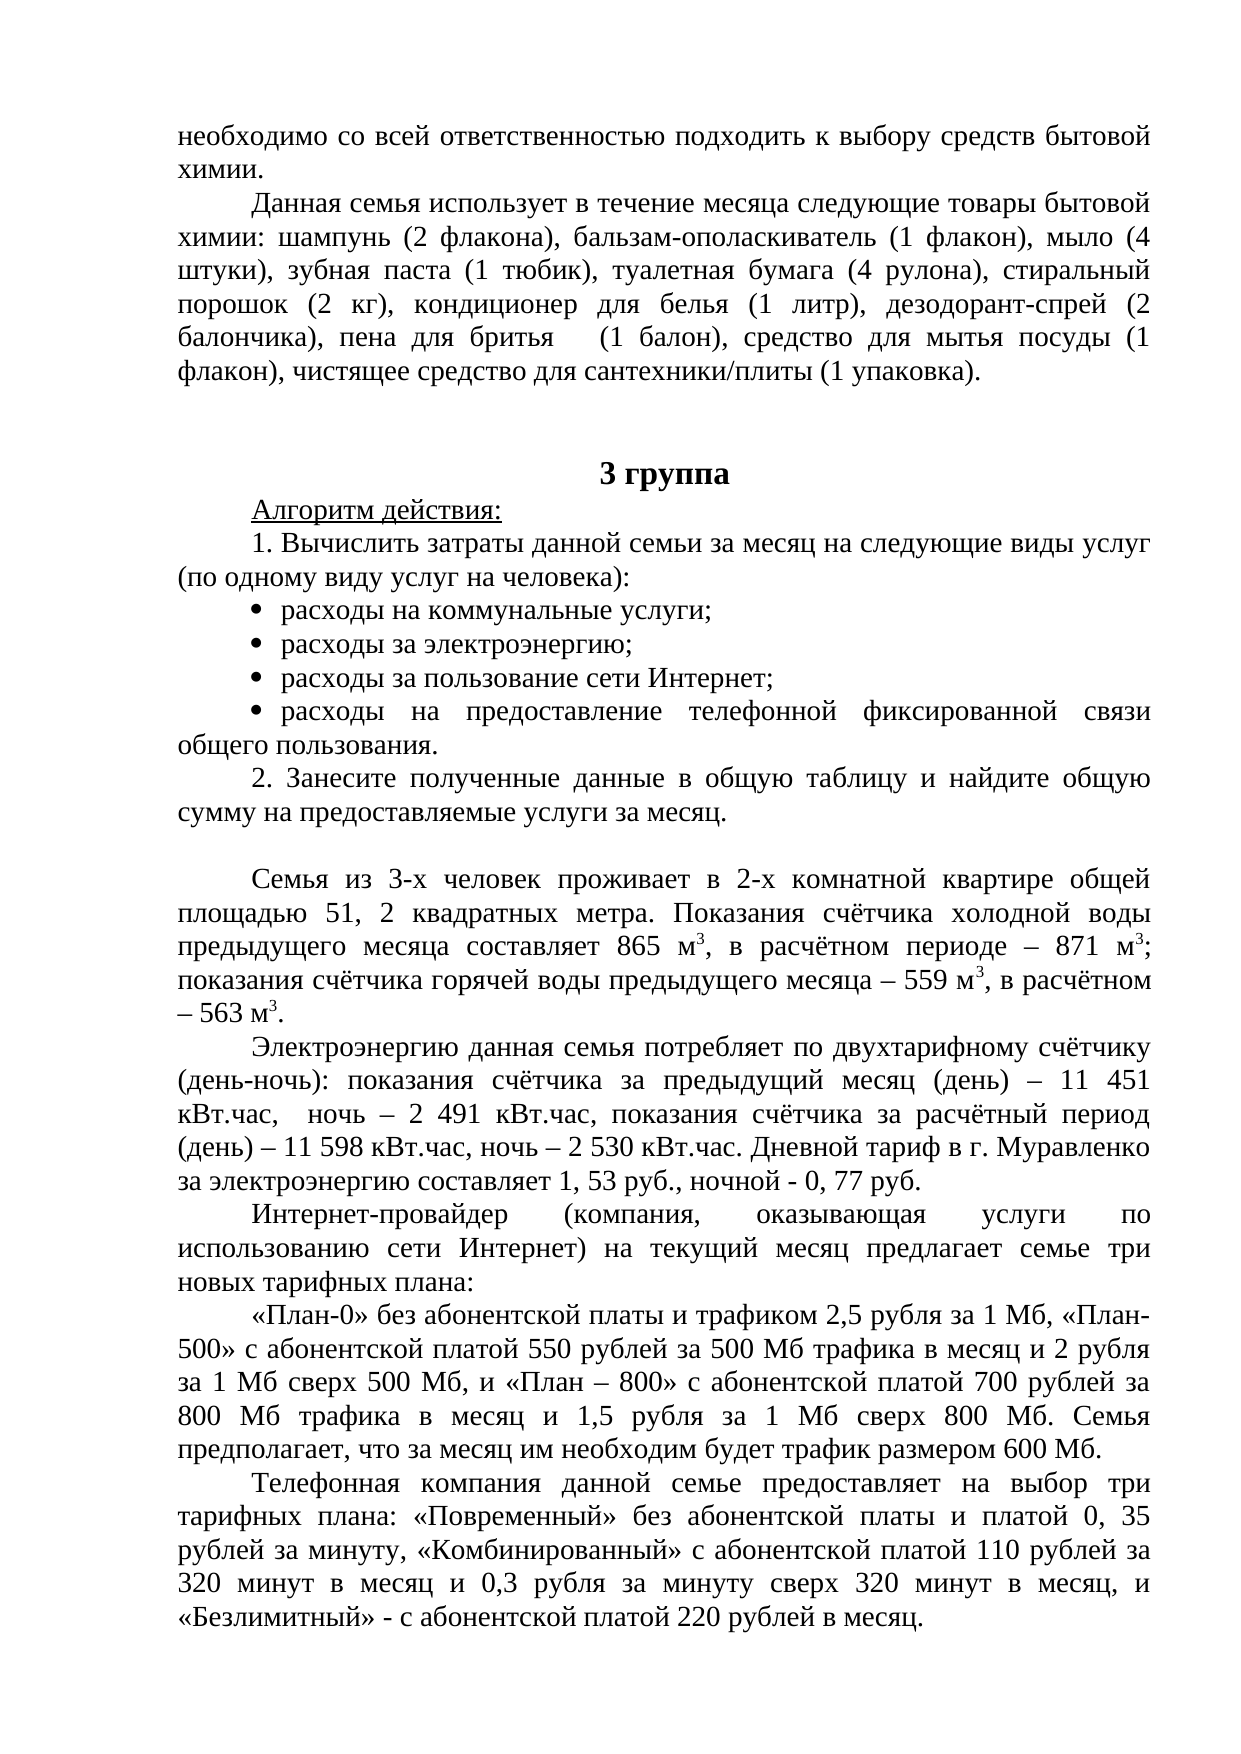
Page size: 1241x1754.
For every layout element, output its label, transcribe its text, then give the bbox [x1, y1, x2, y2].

list Интернет-провайдер (компания, оказывающая услуги по использованию сети Интернет) на текущий месяц предлагает семье три новых тарифных плана: [177, 1197, 1152, 1297]
list «План-0» без абонентской платы и трафиком 2,5 рубля за 1 Мб, «План- 500» с абонентской платой 550 рублей за 500 Мб трафика в месяц и 2 рубля за 1 Мб сверх 500 Мб, и «План – 800» с абонентской платой 700 рублей за 800 Мб трафика в месяц и 1,5 рубля за 1 Мб сверх 800 Мб. Семья предполагает, что за месяц им необходим будет трафик размером 600 Мб. [177, 1297, 1152, 1465]
text Телефонная компания данной семье предоставляет на выбор три тарифных плана: «Повременный» без абонентской платы и платой 0, 35 рублей за минуту, «Комбинированный» с абонентской платой 110 рублей за 320 минут в месяц и 0,3 рубля за минуту сверх 320 минут в месяц, и «Безлимитный» - с абонентской платой 220 рублей в месяц. [177, 1465, 1152, 1633]
text Алгоритм действия: [177, 492, 1152, 525]
list расходы за пользование сети Интернет; [177, 660, 1152, 693]
list расходы за электроэнергию; [177, 626, 1152, 660]
list 2. Занесите полученные данные в общую таблицу и найдите общую сумму на предоставляемые услуги за месяц. [177, 761, 1152, 828]
list Семья из 3-х человек проживает в 2-х комнатной квартире общей площадью 51, 2 квадратных метра. Показания счётчика холодной воды предыдущего месяца составляет 865 м3, в расчётном периоде – 871 м3; показания счётчика горячей воды предыдущего месяца – 559 м3, в расчётном – 563 м3. [177, 861, 1152, 1029]
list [177, 118, 1152, 185]
text 3 группа [177, 453, 1152, 492]
list 1. Вычислить затраты данной семьи за месяц на следующие виды услуг (по одному виду услуг на человека): [177, 525, 1152, 592]
list расходы на коммунальные услуги; [177, 592, 1152, 626]
list расходы на предоставление телефонной фиксированной связи общего пользования. [177, 693, 1152, 761]
list Данная семья использует в течение месяца следующие товары бытовой химии: шампунь (2 флакона), бальзам-ополаскиватель (1 флакон), мыло (4 штуки), зубная паста (1 тюбик), туалетная бумага (4 рулона), стиральный порошок (2 кг), кондиционер для белья (1 литр), дезодорант-спрей (2 балончика), пена для бритья (1 балон), средство для мытья посуды (1 флакон), чистящее средство для сантехники/плиты (1 упаковка). [177, 185, 1152, 386]
list Электроэнергию данная семья потребляет по двухтарифному счётчику (день-ночь): показания счётчика за предыдущий месяц (день) – 11 451 кВт.час, ночь – 2 491 кВт.час, показания счётчика за расчётный период (день) – 11 598 кВт.час, ночь – 2 530 кВт.час. Дневной тариф в г. Муравленко за электроэнергию составляет 1, 53 руб., ночной - 0, 77 руб. [177, 1029, 1152, 1197]
